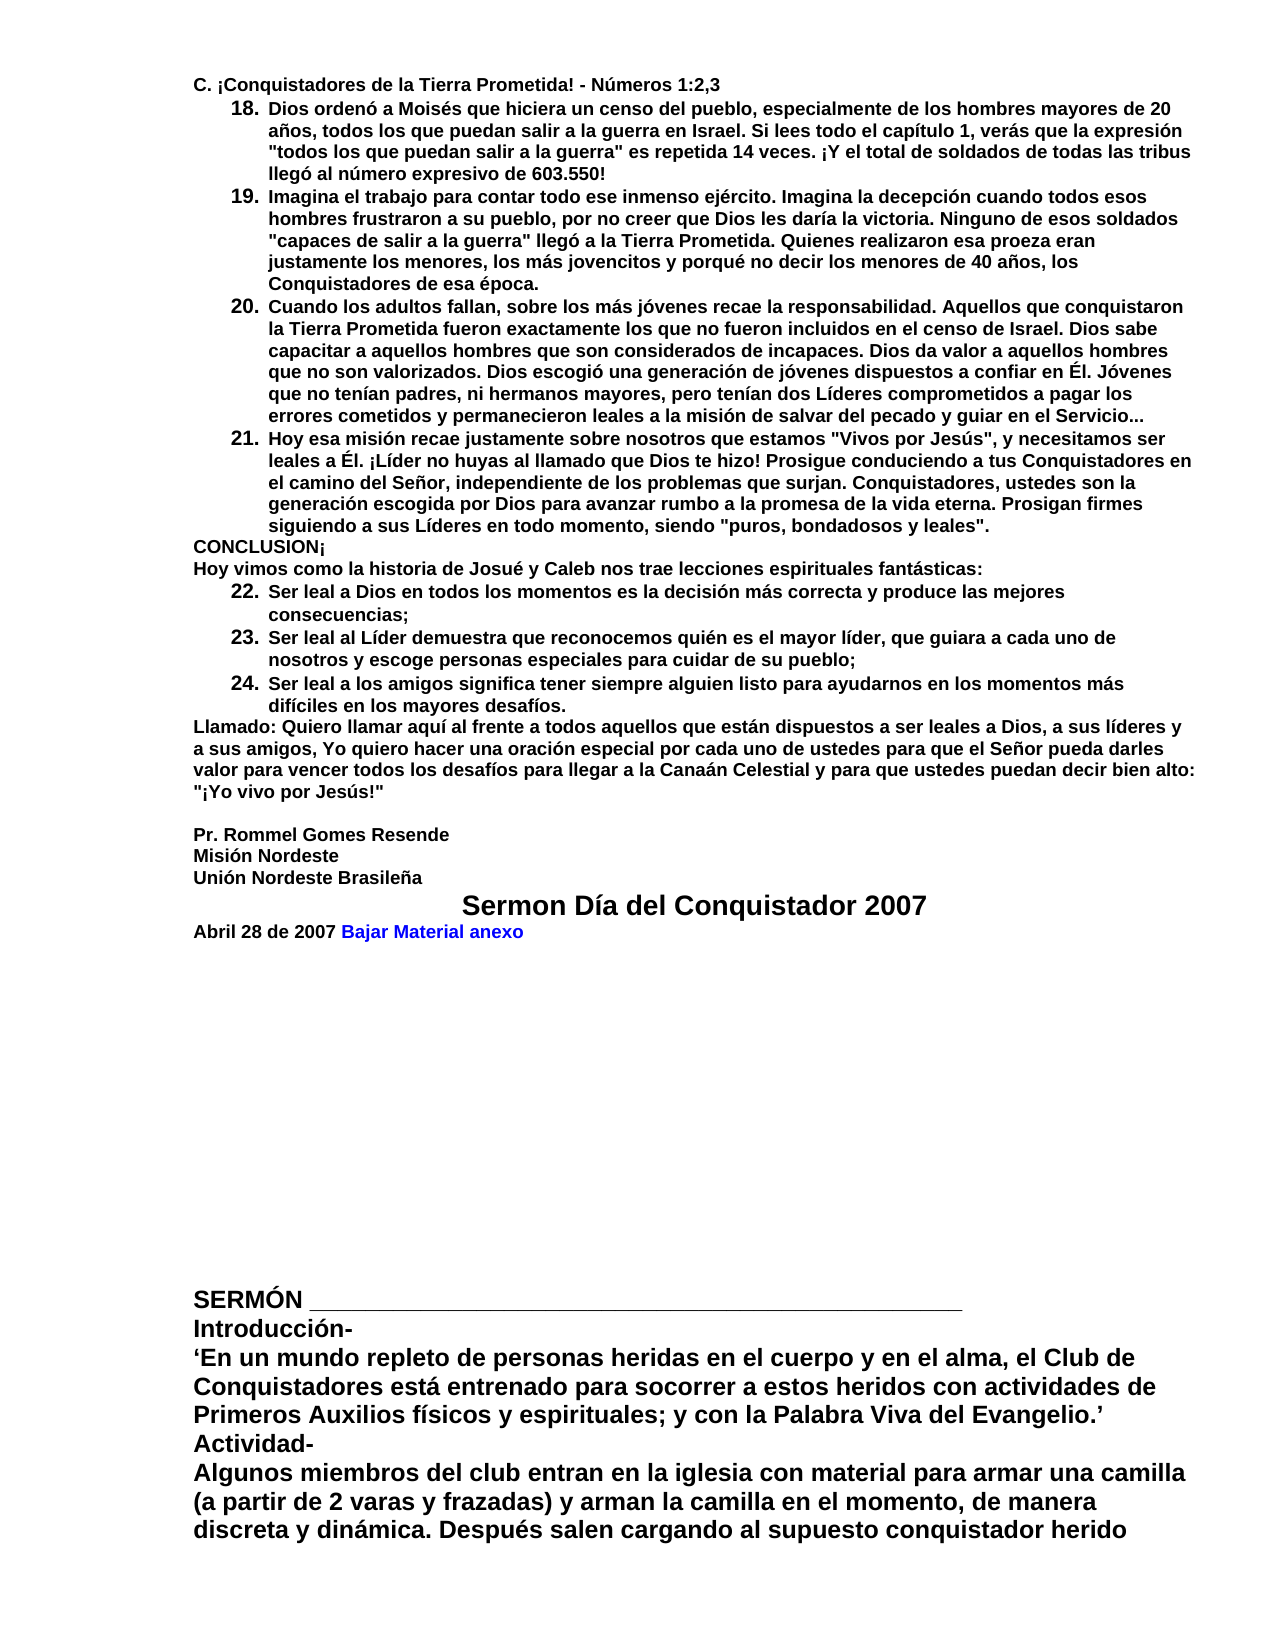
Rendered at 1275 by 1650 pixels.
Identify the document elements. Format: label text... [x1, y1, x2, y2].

text ‘En un mundo repleto de personas heridas en el cuerpo y en el alma, el Club de Conquistadores está entrenado para socorrer a estos heridos con actividades de Primeros Auxilios físicos y espirituales; y con la Palabra Viva del Evangelio.’ [193, 1343, 1196, 1429]
text Abril 28 de 2007 Bajar Material anexo [193, 921, 1196, 942]
list Ser leal al Líder demuestra que reconocemos quién es el mayor líder, que guiara a cada uno de nosotros y escoge personas especiales para cuidar de su pueblo; [231, 625, 1196, 670]
text C. ¡Conquistadores de la Tierra Prometida! - Números 1:2,3 [193, 74, 1196, 95]
list Hoy esa misión recae justamente sobre nosotros que estamos "Vivos por Jesús", y necesitamos ser leales a Él. ¡Líder no huyas al llamado que Dios te hizo! Prosigue conduciendo a tus Conquistadores en el camino del Señor, independiente de los problemas que surjan. Conquistadores, ustedes son la generación escogida por Dios para avanzar rumbo a la promesa de la vida eterna. Prosigan firmes siguiendo a sus Líderes en todo momento, siendo "puros, bondadosos y leales". [231, 426, 1196, 536]
list Ser leal a Dios en todos los momentos es la decisión más correcta y produce las mejores consecuencias; [231, 579, 1196, 625]
text Introducción- [193, 1314, 1196, 1343]
list Cuando los adultos fallan, sobre los más jóvenes recae la responsabilidad. Aquellos que conquistaron la Tierra Prometida fueron exactamente los que no fueron incluidos en el censo de Israel. Dios sabe capacitar a aquellos hombres que son considerados de incapaces. Dios da valor a aquellos hombres que no son valorizados. Dios escogió una generación de jóvenes dispuestos a confiar en Él. Jóvenes que no tenían padres, ni hermanos mayores, pero tenían dos Líderes comprometidos a pagar los errores cometidos y permanecieron leales a la misión de salvar del pecado y guiar en el Servicio... [231, 294, 1196, 426]
text Actividad- [193, 1429, 1196, 1458]
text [193, 1458, 1196, 1544]
text Hoy vimos como la historia de Josué y Caleb nos trae lecciones espirituales fantásticas: [193, 558, 1196, 579]
list Ser leal a los amigos significa tener siempre alguien listo para ayudarnos en los momentos más difíciles en los mayores desafíos. [231, 670, 1196, 716]
text Llamado: Quiero llamar aquí al frente a todos aquellos que están dispuestos a ser leales a Dios, a sus líderes y a sus amigos, Yo quiero hacer una oración especial por cada uno de ustedes para que el Señor pueda darles valor para vencer todos los desafíos para llegar a la Canaán Celestial y para que ustedes puedan decir bien alto: "¡Yo vivo por Jesús!" Pr. Rommel Gomes Resende Misión Nordeste Unión Nordeste Brasileña [193, 716, 1196, 888]
text Sermon Día del Conquistador 2007 [193, 888, 1196, 921]
text SERMÓN _______________________________________________ [193, 1285, 1196, 1314]
list Dios ordenó a Moisés que hiciera un censo del pueblo, especialmente de los hombres mayores de 20 años, todos los que puedan salir a la guerra en Israel. Si lees todo el capítulo 1, verás que la expresión "todos los que puedan salir a la guerra" es repetida 14 veces. ¡Y el total de soldados de todas las tribus llegó al número expresivo de 603.550! [231, 95, 1196, 184]
text CONCLUSION¡ [193, 536, 1196, 558]
list Imagina el trabajo para contar todo ese inmenso ejército. Imagina la decepción cuando todos esos hombres frustraron a su pueblo, por no creer que Dios les daría la victoria. Ninguno de esos soldados "capaces de salir a la guerra" llegó a la Tierra Prometida. Quienes realizaron esa proeza eran justamente los menores, los más jovencitos y porqué no decir los menores de 40 años, los Conquistadores de esa época. [231, 184, 1196, 294]
